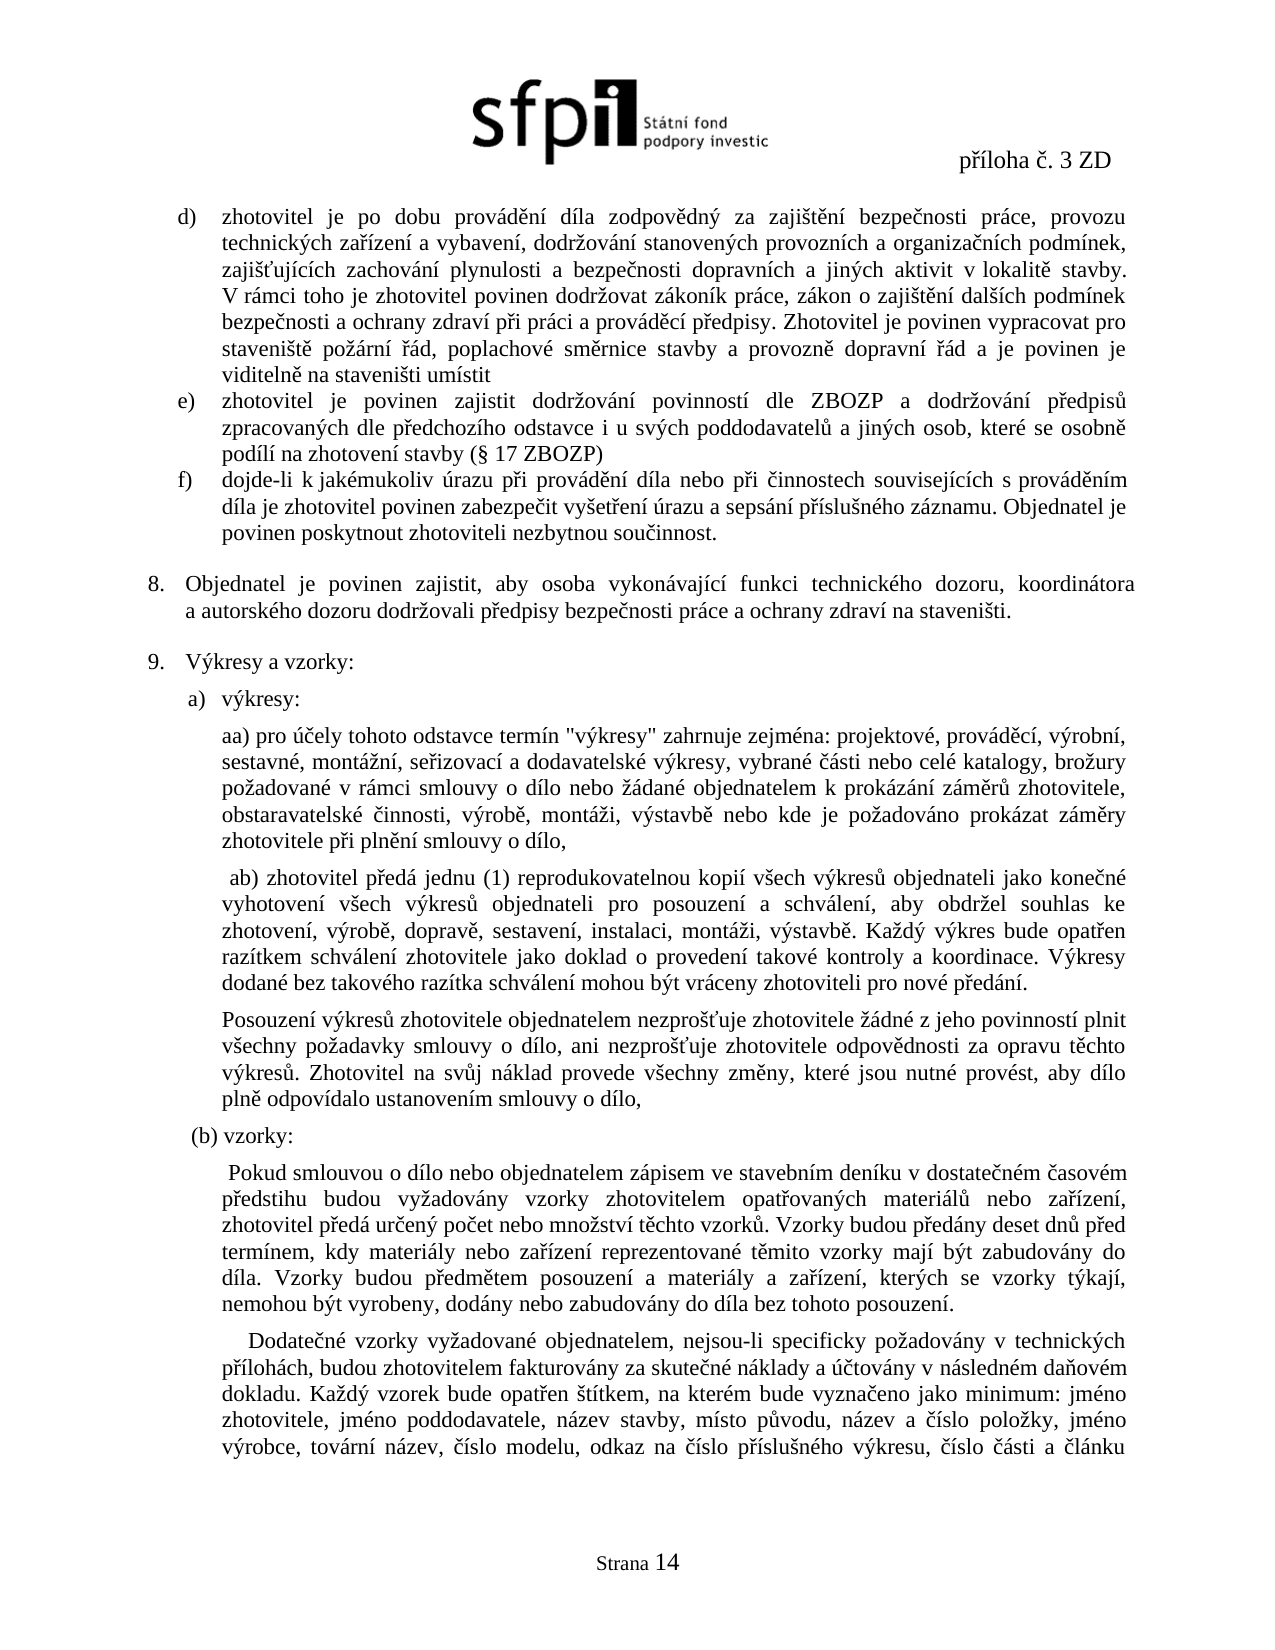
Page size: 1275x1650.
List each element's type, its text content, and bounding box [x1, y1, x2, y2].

list Objednatel je povinen zajistit, aby osoba vykonávající funkci technického dozoru, koordinátora a autorského dozoru dodržovali předpisy bezpečnosti práce a ochrany zdraví na staveništi. [148, 571, 1137, 623]
list dojde-li k jakémukoliv úrazu při provádění díla nebo při činnostech souvisejících s prováděním díla je zhotovitel povinen zabezpečit vyšetření úrazu a sepsání příslušného záznamu. Objednatel je povinen poskytnout zhotoviteli nezbytnou součinnost. [177, 466, 1127, 546]
picture [470, 73, 771, 169]
text a) výkresy: [148, 685, 1127, 711]
text aa) pro účely tohoto odstavce termín "výkresy" zahrnuje zejména: projektové, prováděcí, výrobní, sestavné, montážní, seřizovací a dodavatelské výkresy, vybrané části nebo celé katalogy, brožury požadované v rámci smlouvy o dílo nebo žádané objednatelem k prokázání záměrů zhotovitele, obstaravatelské činnosti, výrobě, montáži, výstavbě nebo kde je požadováno prokázat záměry zhotovitele při plnění smlouvy o dílo, [222, 722, 1127, 853]
text Pokud smlouvou o dílo nebo objednatelem zápisem ve stavebním deníku v dostatečném časovém předstihu budou vyžadovány vzorky zhotovitelem opatřovaných materiálů nebo zařízení, zhotovitel předá určený počet nebo množství těchto vzorků. Vzorky budou předány deset dnů před termínem, kdy materiály nebo zařízení reprezentované těmito vzorky mají být zabudovány do díla. Vzorky budou předmětem posouzení a materiály a zařízení, kterých se vzorky týkají, nemohou být vyrobeny, dodány nebo zabudovány do díla bez tohoto posouzení. [177, 1159, 1127, 1317]
list zhotovitel je povinen zajistit dodržování povinností dle ZBOZP a dodržování předpisů zpracovaných dle předchozího odstavce i u svých poddodavatelů a jiných osob, které se osobně podílí na zhotovení stavby (§ 17 ZBOZP) [177, 387, 1127, 466]
list zhotovitel je po dobu provádění díla zodpovědný za zajištění bezpečnosti práce, provozu technických zařízení a vybavení, dodržování stanovených provozních a organizačních podmínek, zajišťujících zachování plynulosti a bezpečnosti dopravních a jiných aktivit v lokalitě stavby. V rámci toho je zhotovitel povinen dodržovat zákoník práce, zákon o zajištění dalších podmínek bezpečnosti a ochrany zdraví při práci a prováděcí předpisy. Zhotovitel je povinen vypracovat pro staveniště požární řád, poplachové směrnice stavby a provozně dopravní řád a je povinen je viditelně na staveništi umístit [177, 203, 1127, 387]
text (b) vzorky: [148, 1122, 1127, 1148]
list Výkresy a vzorky: [148, 648, 1137, 674]
text Posouzení výkresů zhotovitele objednatelem nezprošťuje zhotovitele žádné z jeho povinností plnit všechny požadavky smlouvy o dílo, ani nezprošťuje zhotovitele odpovědnosti za opravu těchto výkresů. Zhotovitel na svůj náklad provede všechny změny, které jsou nutné provést, aby dílo plně odpovídalo ustanovením smlouvy o dílo, [222, 1006, 1127, 1112]
text ab) zhotovitel předá jednu (1) reprodukovatelnou kopií všech výkresů objednateli jako konečné vyhotovení všech výkresů objednateli pro posouzení a schválení, aby obdržel souhlas ke zhotovení, výrobě, dopravě, sestavení, instalaci, montáži, výstavbě. Každý výkres bude opatřen razítkem schválení zhotovitele jako doklad o provedení takové kontroly a koordinace. Výkresy dodané bez takového razítka schválení mohou být vráceny zhotoviteli pro nové předání. [222, 864, 1127, 996]
